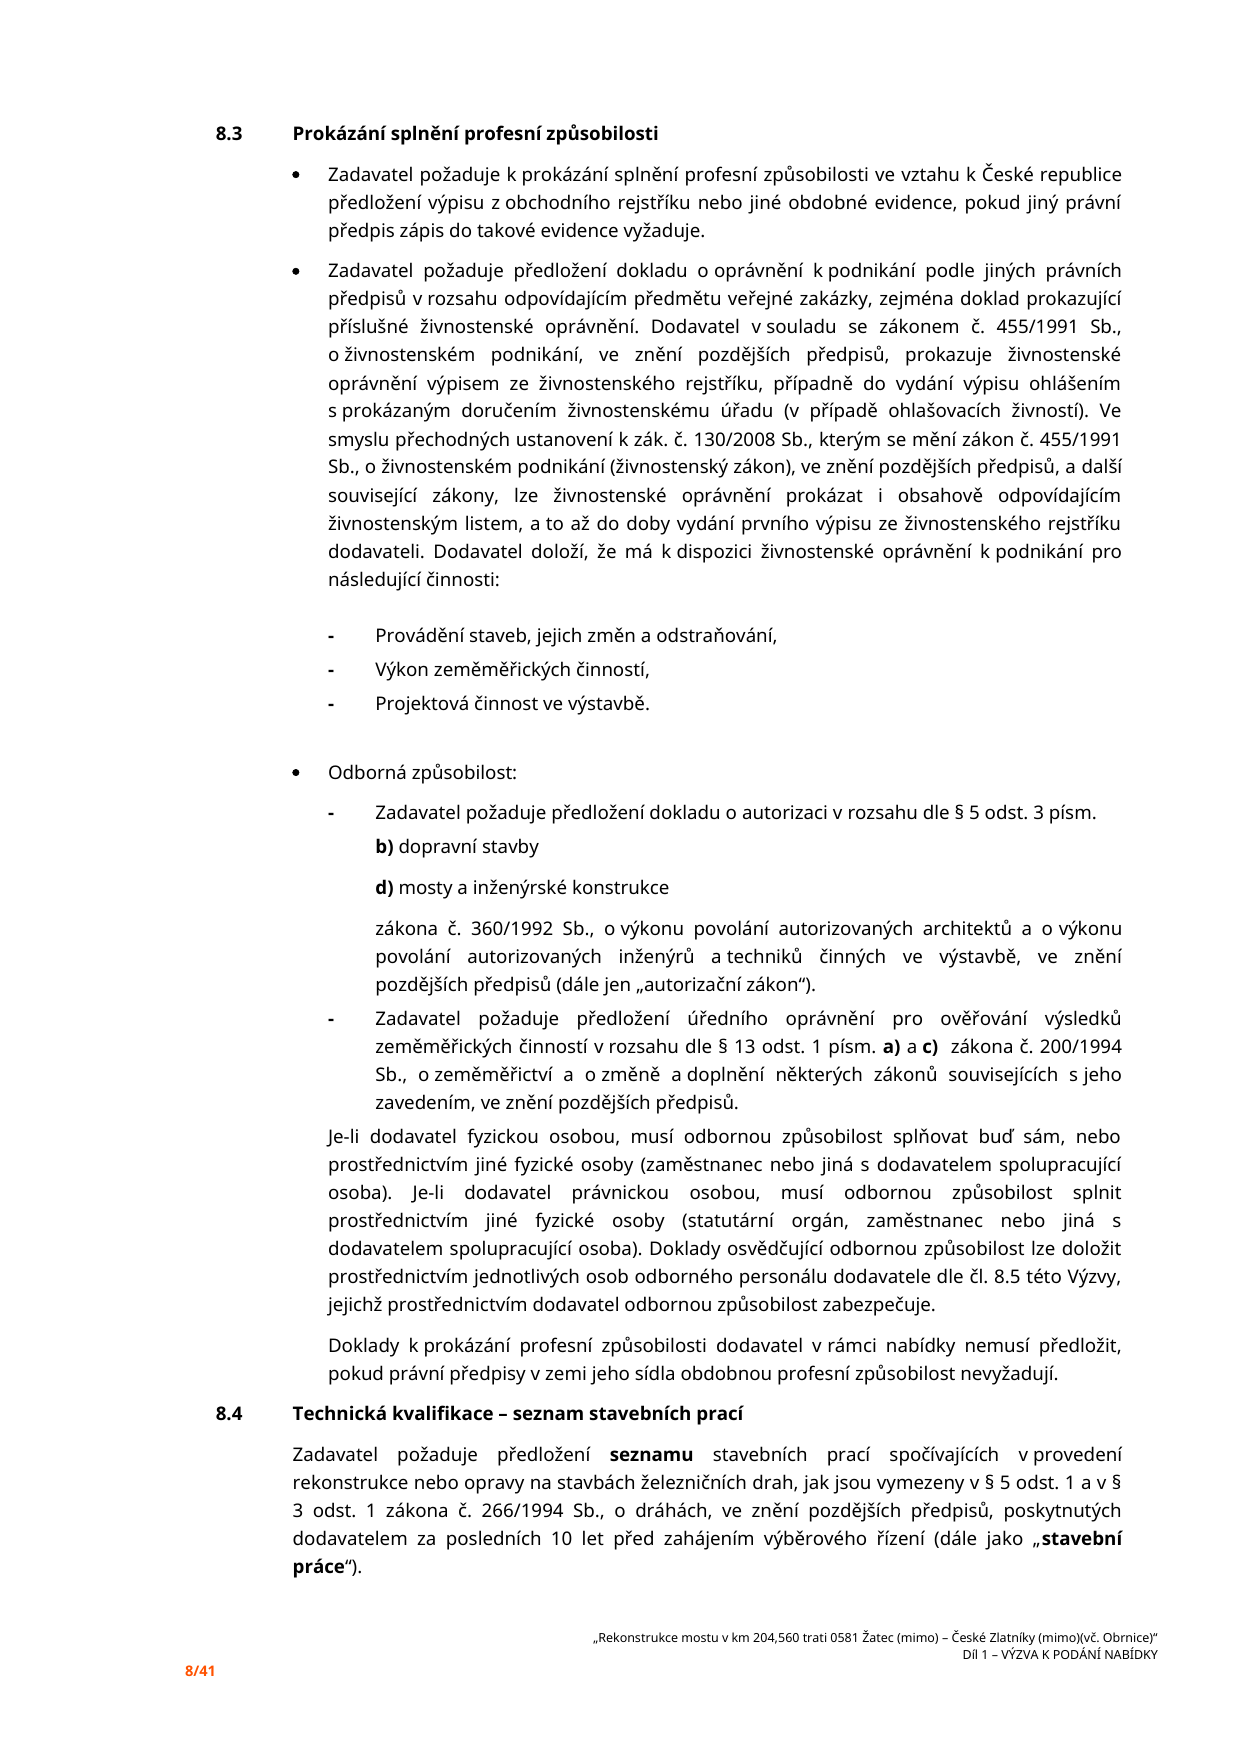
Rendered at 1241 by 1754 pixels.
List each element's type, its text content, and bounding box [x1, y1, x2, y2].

text Doklady k prokázání profesní způsobilosti dodavatel v rámci nabídky nemusí předložit, pokud právní předpisy v zemi jeho sídla obdobnou profesní způsobilost nevyžadují. [328, 1332, 1122, 1386]
list d) mosty a inženýrské konstrukce [339, 874, 1122, 900]
text Zadavatel požaduje k prokázání splnění profesní způsobilosti ve vztahu k České republice předložení výpisu z obchodního rejstříku nebo jiné obdobné evidence, pokud jiný právní předpis zápis do takové evidence vyžaduje. [292, 161, 1122, 243]
text Výkon zeměměřických činností, [328, 656, 1122, 682]
list b) dopravní stavby [339, 834, 1122, 859]
text Zadavatel požaduje předložení dokladu o oprávnění k podnikání podle jiných právních předpisů v rozsahu odpovídajícím předmětu veřejné zakázky, zejména doklad prokazující příslušné živnostenské oprávnění. Dodavatel v souladu se zákonem č. 455/1991 Sb., o živnostenském podnikání, ve znění pozdějších předpisů, prokazuje živnostenské oprávnění výpisem ze živnostenského rejstříku, případně do vydání výpisu ohlášením s prokázaným doručením živnostenskému úřadu (v případě ohlašovacích živností). Ve smyslu přechodných ustanovení k zák. č. 130/2008 Sb., kterým se mění zákon č. 455/1991 Sb., o živnostenském podnikání (živnostenský zákon), ve znění pozdějších předpisů, a další související zákony, lze živnostenské oprávnění prokázat i obsahově odpovídajícím živnostenským listem, a to až do doby vydání prvního výpisu ze živnostenského rejstříku dodavateli. Dodavatel doloží, že má k dispozici živnostenské oprávnění k podnikání pro následující činnosti: [292, 258, 1122, 591]
text Provádění staveb, jejich změn a odstraňování, [328, 622, 1122, 647]
text Zadavatel požaduje předložení dokladu o autorizaci v rozsahu dle § 5 odst. 3 písm. [328, 799, 1122, 825]
text Zadavatel požaduje předložení úředního oprávnění pro ověřování výsledků zeměměřických činností v rozsahu dle § 13 odst. 1 písm. a) a c) zákona č. 200/1994 Sb., o zeměměřictví a o změně a doplnění některých zákonů souvisejících s jeho zavedením, ve znění pozdějších předpisů. [328, 1005, 1122, 1115]
text Technická kvalifikace – seznam stavebních prací [216, 1401, 1122, 1426]
text Zadavatel požaduje předložení seznamu stavebních prací spočívajících v provedení rekonstrukce nebo opravy na stavbách železničních drah, jak jsou vymezeny v § 5 odst. 1 a v § 3 odst. 1 zákona č. 266/1994 Sb., o dráhách, ve znění pozdějších předpisů, poskytnutých dodavatelem za posledních 10 let před zahájením výběrového řízení (dále jako „stavební práce“). [292, 1441, 1122, 1579]
text Je-li dodavatel fyzickou osobou, musí odbornou způsobilost splňovat buď sám, nebo prostřednictvím jiné fyzické osoby (zaměstnanec nebo jiná s dodavatelem spolupracující osoba). Je-li dodavatel právnickou osobou, musí odbornou způsobilost splnit prostřednictvím jiné fyzické osoby (statutární orgán, zaměstnanec nebo jiná s dodavatelem spolupracující osoba). Doklady osvědčující odbornou způsobilost lze doložit prostřednictvím jednotlivých osob odborného personálu dodavatele dle čl. 8.5 této Výzvy, jejichž prostřednictvím dodavatel odbornou způsobilost zabezpečuje. [328, 1123, 1122, 1317]
text Odborná způsobilost: [292, 759, 1122, 784]
list zákona č. 360/1992 Sb., o výkonu povolání autorizovaných architektů a o výkonu povolání autorizovaných inženýrů a techniků činných ve výstavbě, ve znění pozdějších předpisů (dále jen „autorizační zákon“). [375, 915, 1122, 996]
text Prokázání splnění profesní způsobilosti [216, 121, 1122, 146]
text Projektová činnost ve výstavbě. [328, 691, 1122, 716]
